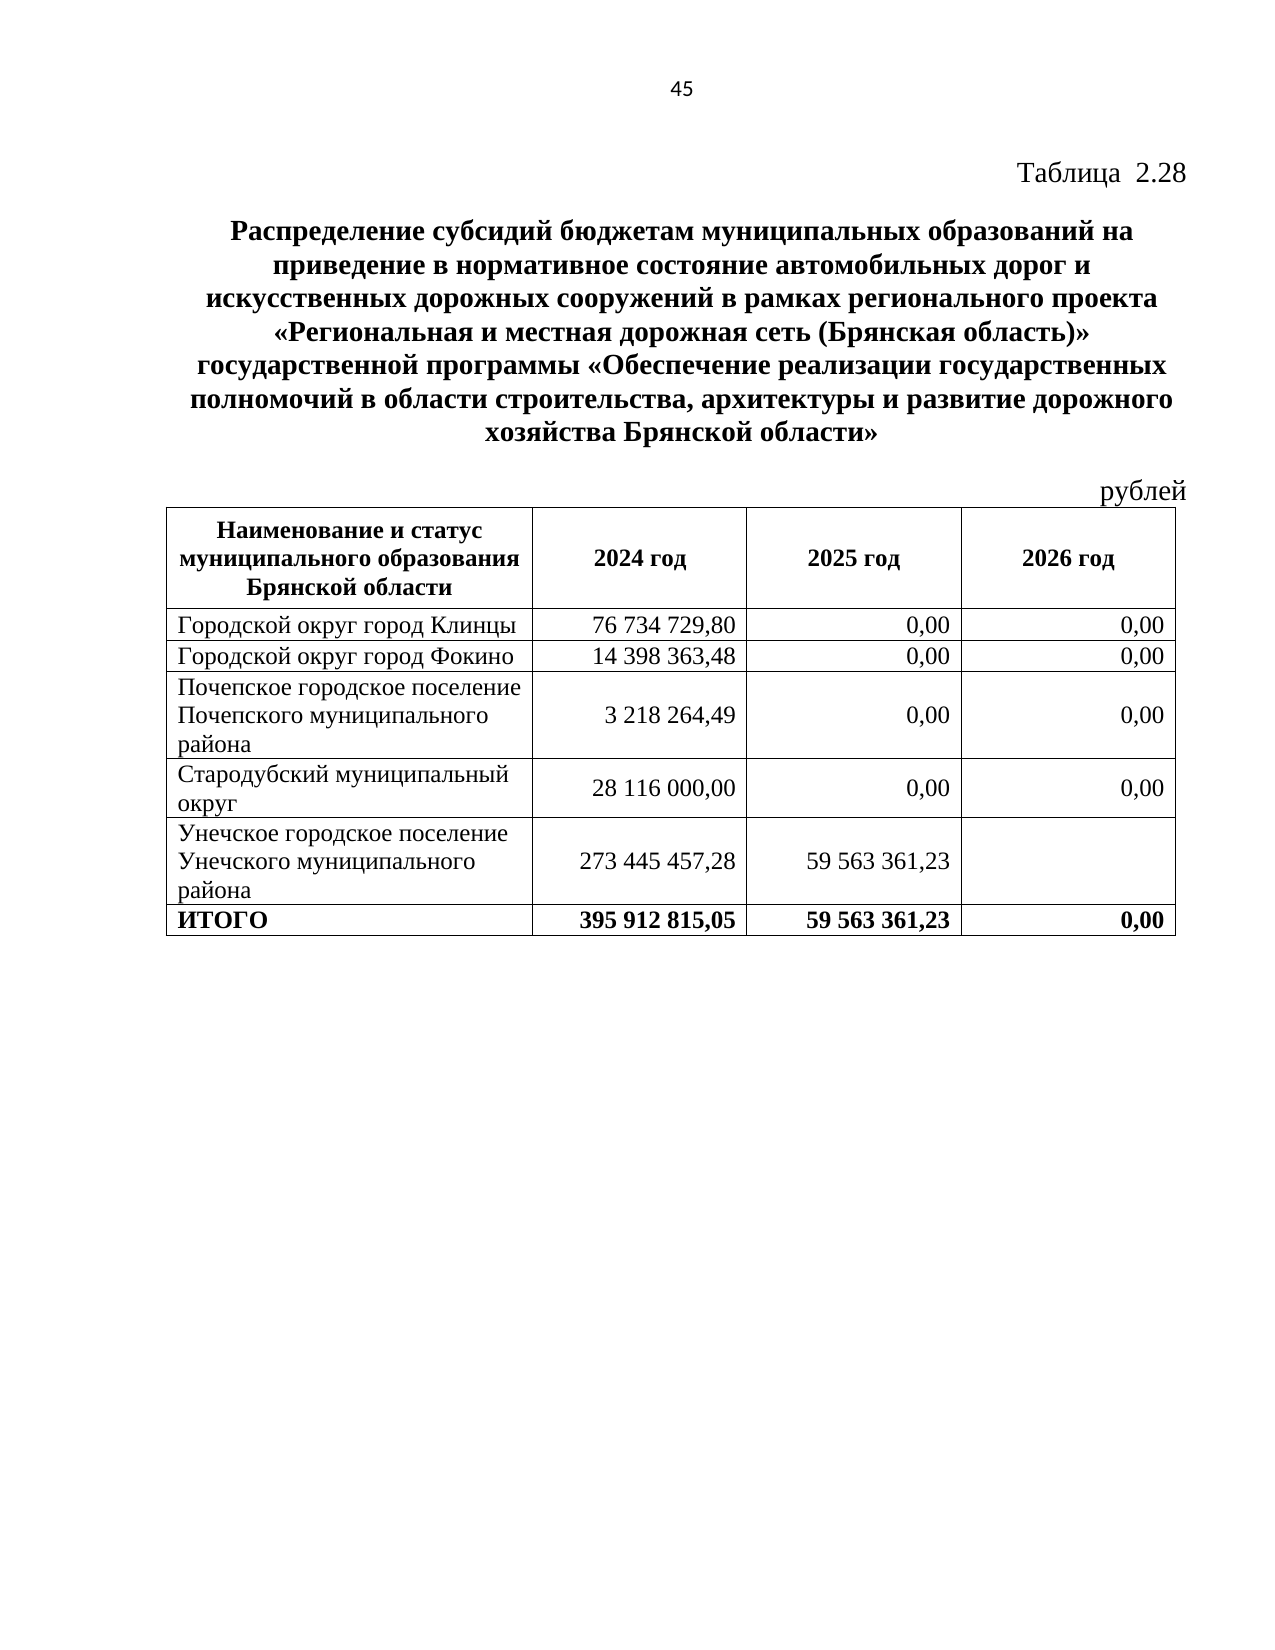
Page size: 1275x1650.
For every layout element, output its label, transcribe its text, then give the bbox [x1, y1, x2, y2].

table_cell 0,00 [962, 905, 1175, 935]
table_cell 0,00 [747, 641, 961, 671]
table_cell 3 218 264,49 [533, 672, 746, 758]
table_cell ИТОГО [167, 905, 532, 935]
table_cell 59 563 361,23 [747, 905, 961, 935]
table_cell 0,00 [962, 609, 1175, 639]
table_header 2026 год [962, 508, 1175, 608]
table_cell Почепское городское поселение Почепского муниципального района [167, 672, 532, 758]
table_cell 76 734 729,80 [533, 609, 746, 639]
table_cell 0,00 [747, 672, 961, 758]
table_cell 0,00 [962, 759, 1175, 817]
table_header 2024 год [533, 508, 746, 608]
table_cell 0,00 [747, 609, 961, 639]
text Таблица 2.28 [177, 155, 1186, 188]
table_cell 0,00 [962, 641, 1175, 671]
table_header Наименование и статус муниципального образования Брянской области [167, 508, 532, 608]
table_cell 0,00 [962, 672, 1175, 758]
table_cell 28 116 000,00 [533, 759, 746, 817]
text Распределение субсидий бюджетам муниципальных образований на приведение в нормативное состояние автомобильных дорог и искусственных дорожных сооружений в рамках регионального проекта «Региональная и местная дорожная сеть (Брянская область)» государственной программы «Обеспечение реализации государственных полномочий в области строительства, архитектуры и развитие дорожного хозяйства Брянской области» [177, 213, 1186, 448]
table_header 2025 год [747, 508, 961, 608]
table_cell Городской округ город Клинцы [167, 609, 532, 639]
table_cell Стародубский муниципальный округ [167, 759, 532, 817]
table_cell 14 398 363,48 [533, 641, 746, 671]
table_cell 0,00 [747, 759, 961, 817]
table_cell 395 912 815,05 [533, 905, 746, 935]
text рублей [177, 473, 1186, 507]
table_cell 59 563 361,23 [747, 818, 961, 904]
table_cell 273 445 457,28 [533, 818, 746, 904]
table_cell Унечское городское поселение Унечского муниципального района [167, 818, 532, 904]
table_cell Городской округ город Фокино [167, 641, 532, 671]
table_cell [962, 818, 1175, 904]
